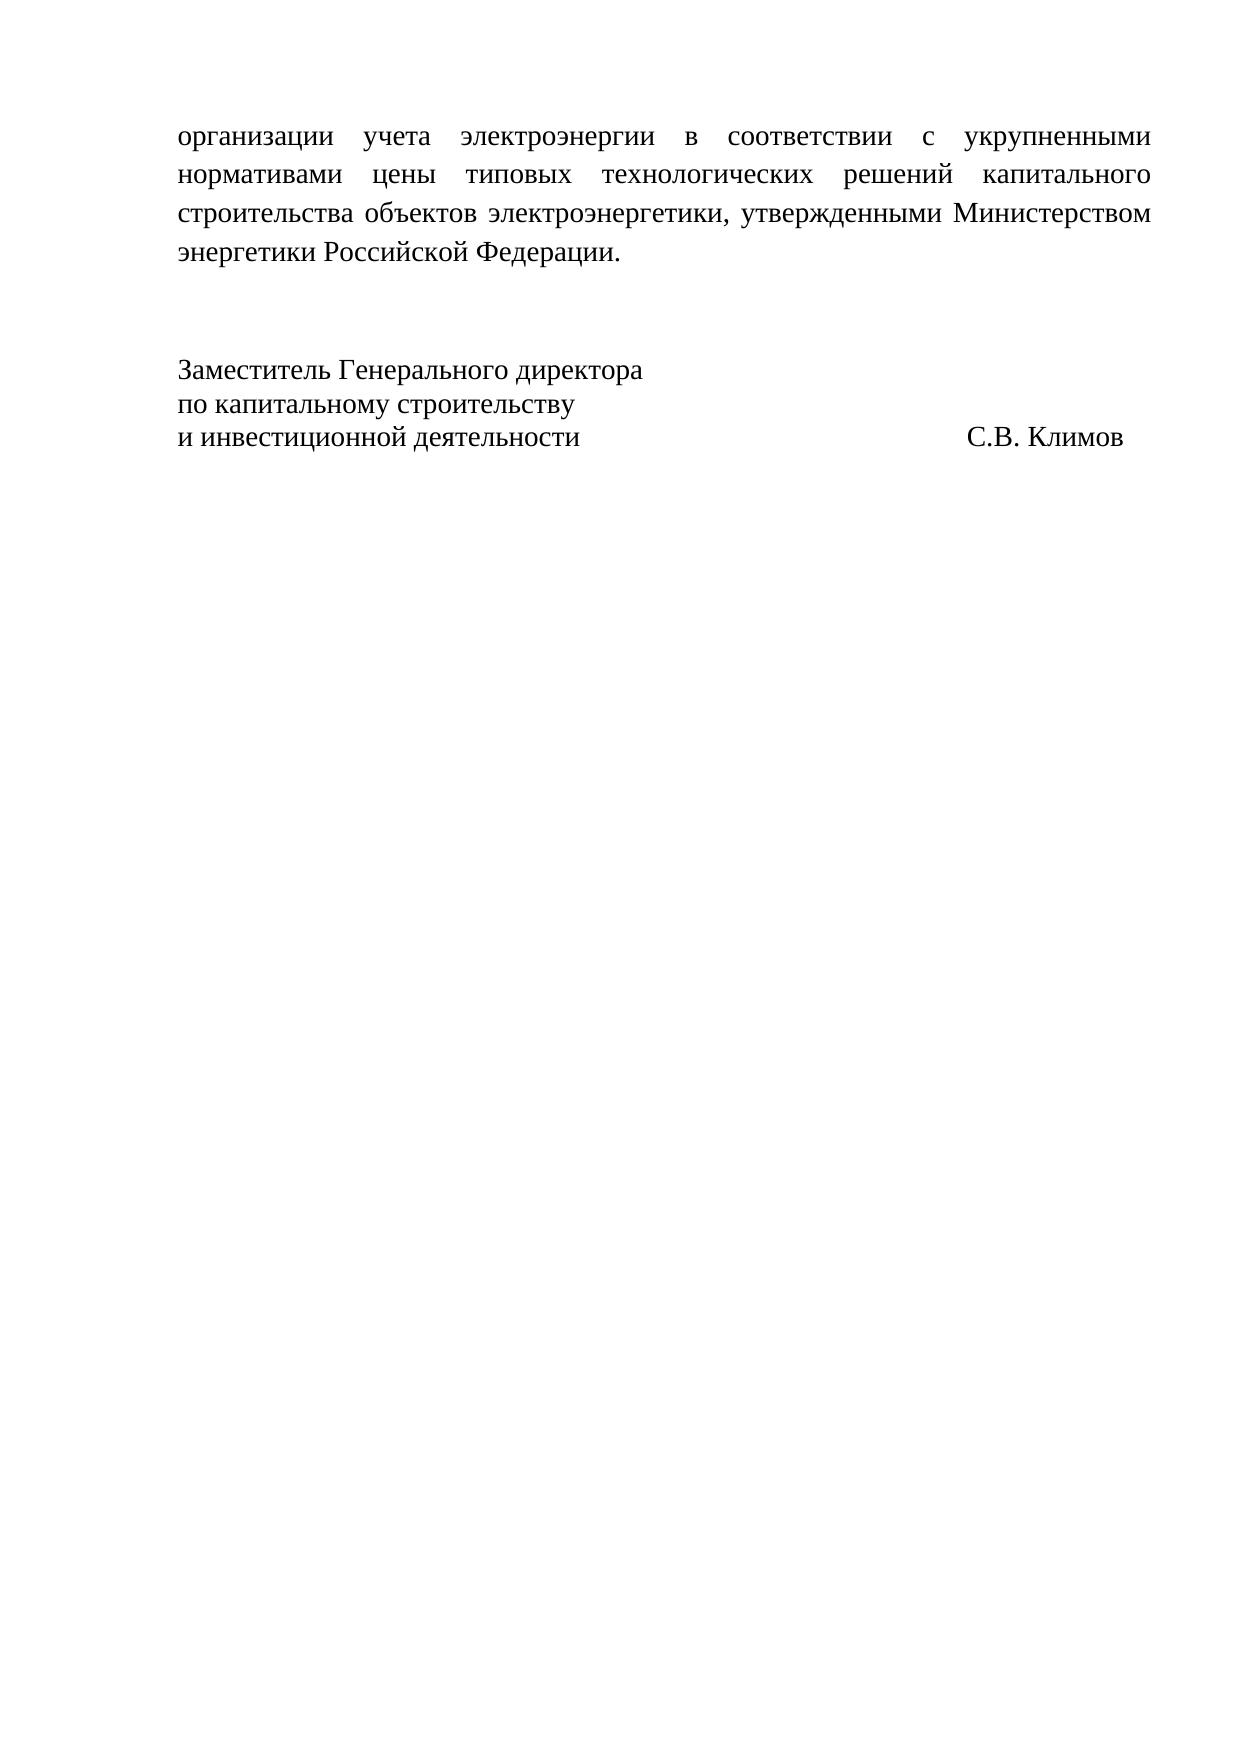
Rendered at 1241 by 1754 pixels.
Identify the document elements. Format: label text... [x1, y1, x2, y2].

text и инвестиционной деятельности С.В. Климов [177, 419, 1152, 453]
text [177, 118, 1152, 267]
text по капитальному строительству [177, 386, 1152, 419]
text Заместитель Генерального директора [177, 352, 1152, 386]
